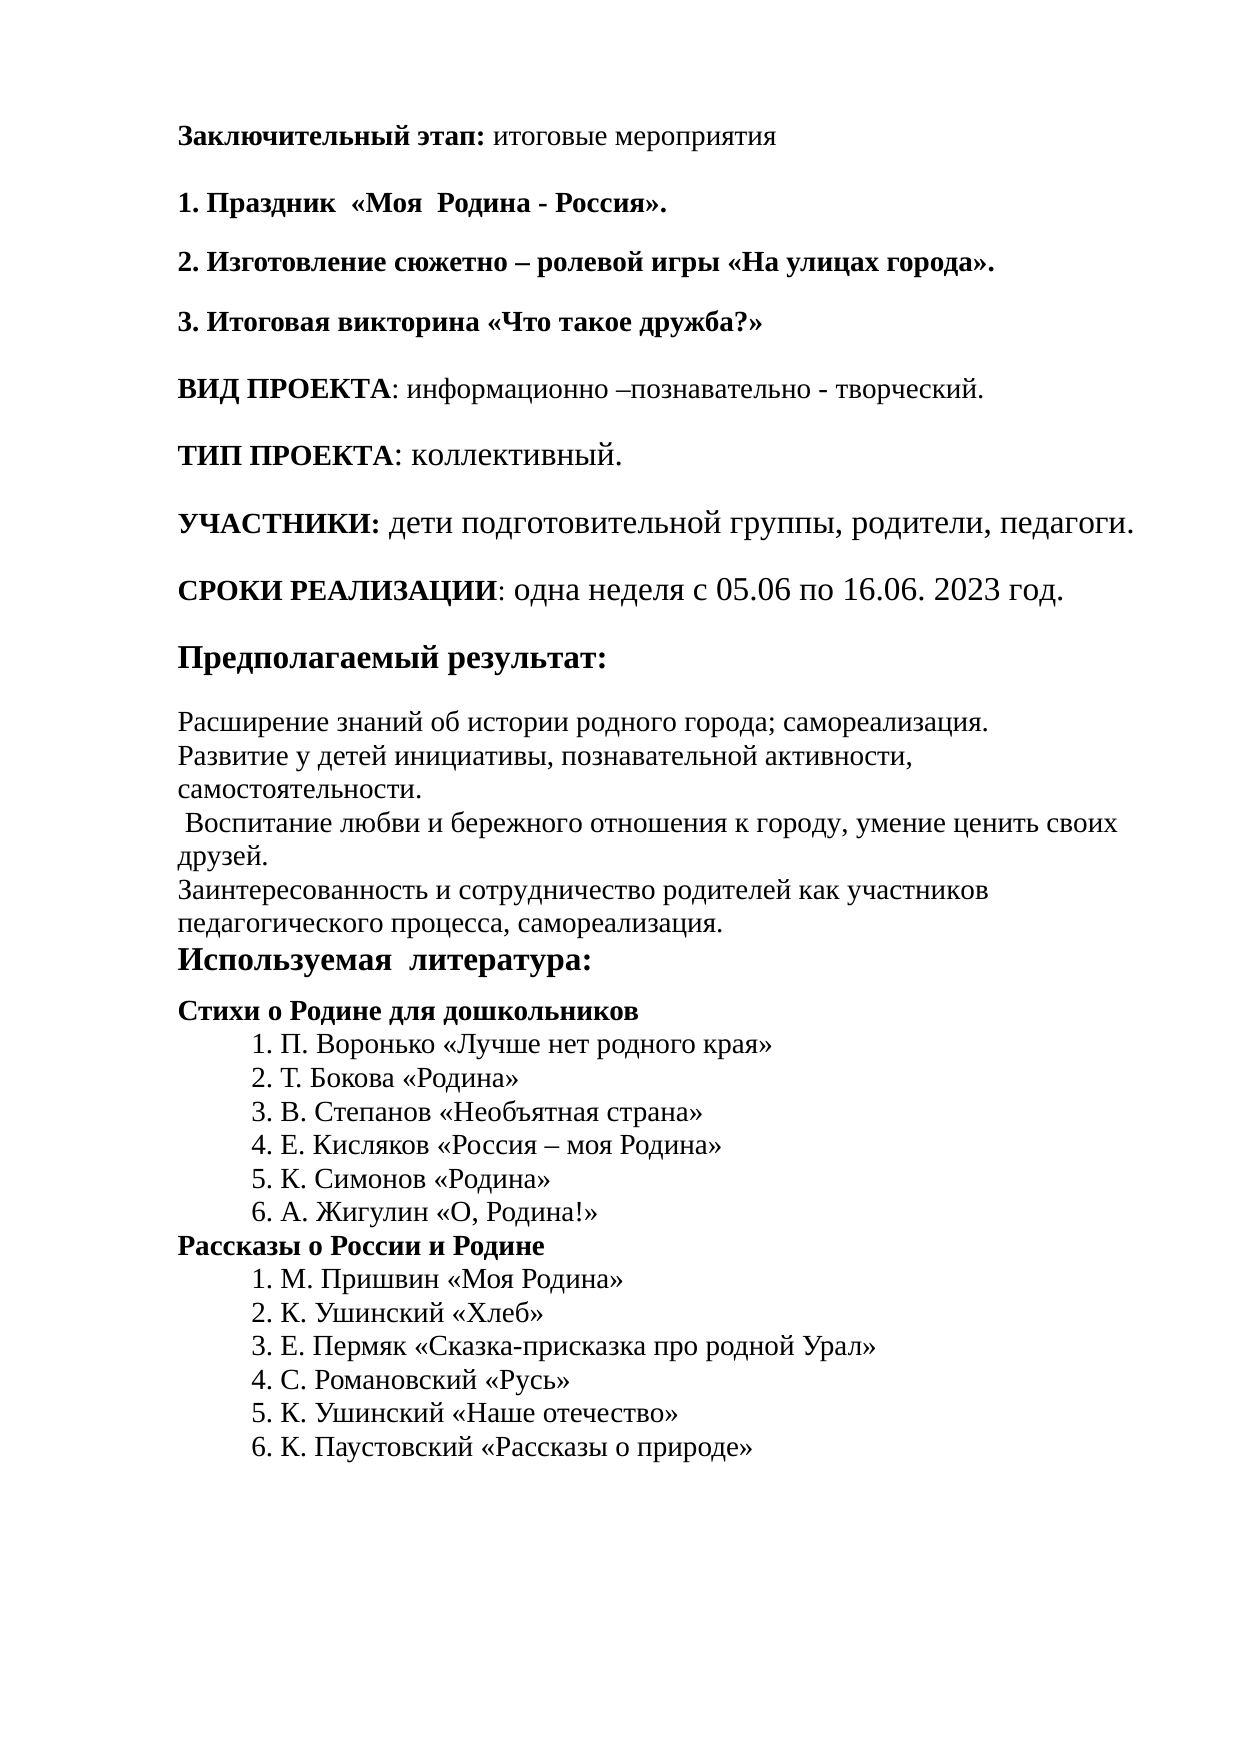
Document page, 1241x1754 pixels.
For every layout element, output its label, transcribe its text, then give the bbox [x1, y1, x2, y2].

text 3. Е. Пермяк «Сказка-присказка про родной Урал» [177, 1328, 1152, 1362]
text 2. К. Ушинский «Хлеб» [177, 1295, 1152, 1328]
text ВИД ПРОЕКТА: информационно –познавательно - творческий. [177, 372, 1152, 405]
text Воспитание любви и бережного отношения к городу, умение ценить своих друзей. [177, 805, 1152, 872]
text 4. С. Романовский «Русь» [177, 1362, 1152, 1396]
text 5. К. Симонов «Родина» [177, 1161, 1152, 1194]
text Заключительный этап: итоговые мероприятия [177, 118, 1152, 152]
text 2. Изготовление сюжетно – ролевой игры «На улицах города». [177, 244, 1152, 278]
text Развитие у детей инициативы, познавательной активности, самостоятельности. [177, 738, 1152, 805]
text 6. А. Жигулин «О, Родина!» [177, 1194, 1152, 1228]
text Предполагаемый результат: [177, 637, 1152, 675]
text 1. П. Воронько «Лучше нет родного края» [177, 1027, 1152, 1060]
text УЧАСТНИКИ: дети подготовительной группы, родители, педагоги. [177, 502, 1152, 540]
text СРОКИ РЕАЛИЗАЦИИ: одна неделя с 05.06 по 16.06. 2023 год. [177, 569, 1152, 608]
text 6. К. Паустовский «Рассказы о природе» [177, 1429, 1152, 1463]
text Используемая литература: [177, 939, 1152, 977]
text Рассказы о России и Родине [177, 1228, 1152, 1261]
text 3. В. Степанов «Необъятная страна» [177, 1094, 1152, 1127]
text ТИП ПРОЕКТА: коллективный. [177, 434, 1152, 473]
text 1. М. Пришвин «Моя Родина» [177, 1261, 1152, 1295]
text Заинтересованность и сотрудничество родителей как участников педагогического процесса, самореализация. [177, 872, 1152, 939]
text 2. Т. Бокова «Родина» [177, 1060, 1152, 1094]
text 1. Праздник «Моя Родина - Россия». [177, 185, 1152, 219]
text 3. Итоговая викторина «Что такое дружба?» [177, 304, 1152, 337]
text Стихи о Родине для дошкольников [177, 993, 1152, 1027]
text Расширение знаний об истории родного города; самореализация. [177, 704, 1152, 738]
text 4. Е. Кисляков «Россия – моя Родина» [177, 1127, 1152, 1161]
text 5. К. Ушинский «Наше отечество» [177, 1396, 1152, 1429]
